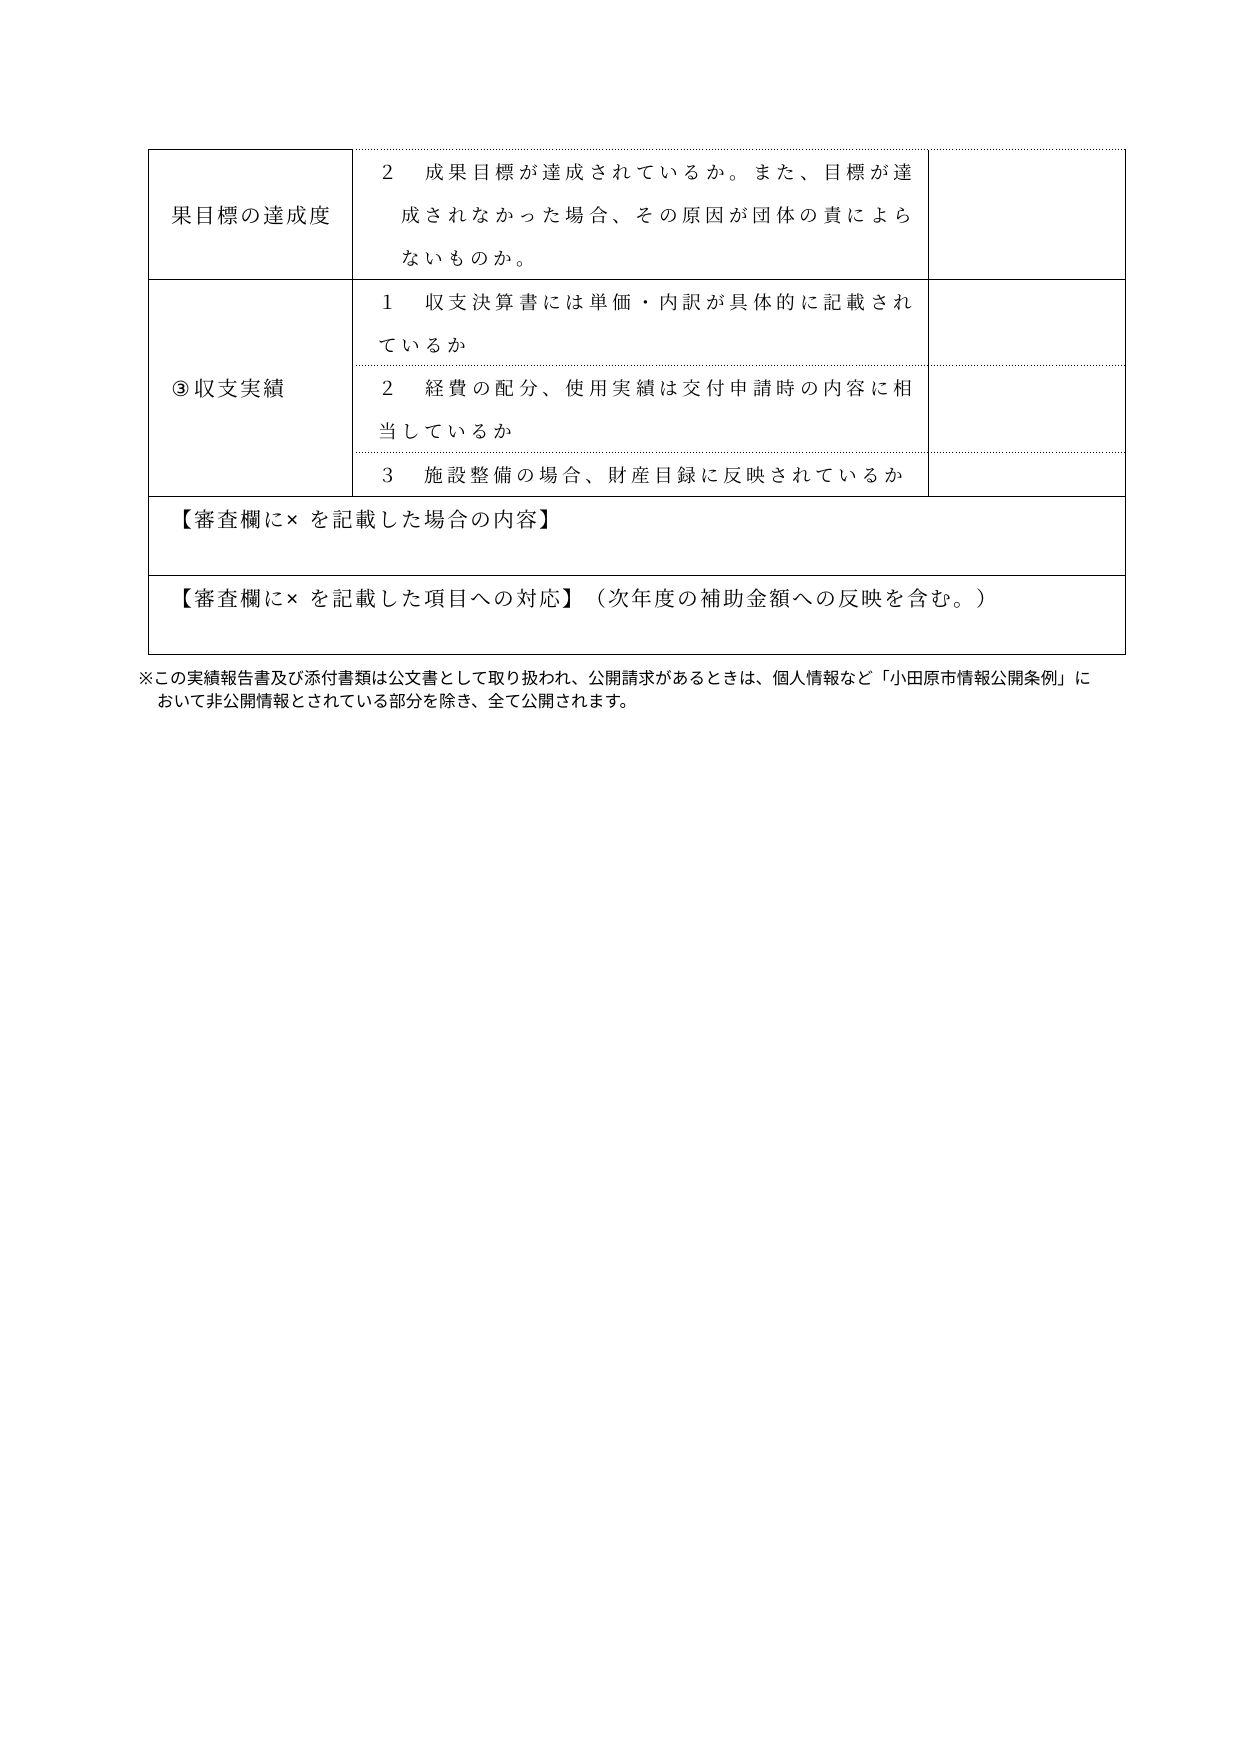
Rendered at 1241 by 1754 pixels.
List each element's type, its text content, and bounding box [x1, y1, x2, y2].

table_cell 【審査欄に×を記載した項目への対応】（次年度の補助金額への反映を含む。） [149, 576, 1125, 654]
table_cell 【審査欄に×を記載した場合の内容】 [149, 497, 1125, 575]
table_cell ２ 経費の配分、使用実績は交付申請時の内容に相当しているか [353, 365, 928, 452]
table_cell [929, 365, 1125, 452]
table_cell １ 収支決算書には単価・内訳が具体的に記載されているか [353, 280, 928, 365]
table_cell ３ 施設整備の場合、財産目録に反映されているか [353, 452, 928, 496]
table_cell [929, 280, 1125, 365]
table_cell [929, 149, 1125, 279]
table_cell [929, 452, 1125, 496]
table_cell ②活動内容・成果目標の達成度 [149, 150, 352, 279]
table_cell ２ 成果目標が達成されているか。また、目標が達成されなかった場合、その原因が団体の責によらないものか。 [353, 149, 929, 279]
table_cell ③収支実績 [149, 280, 352, 496]
